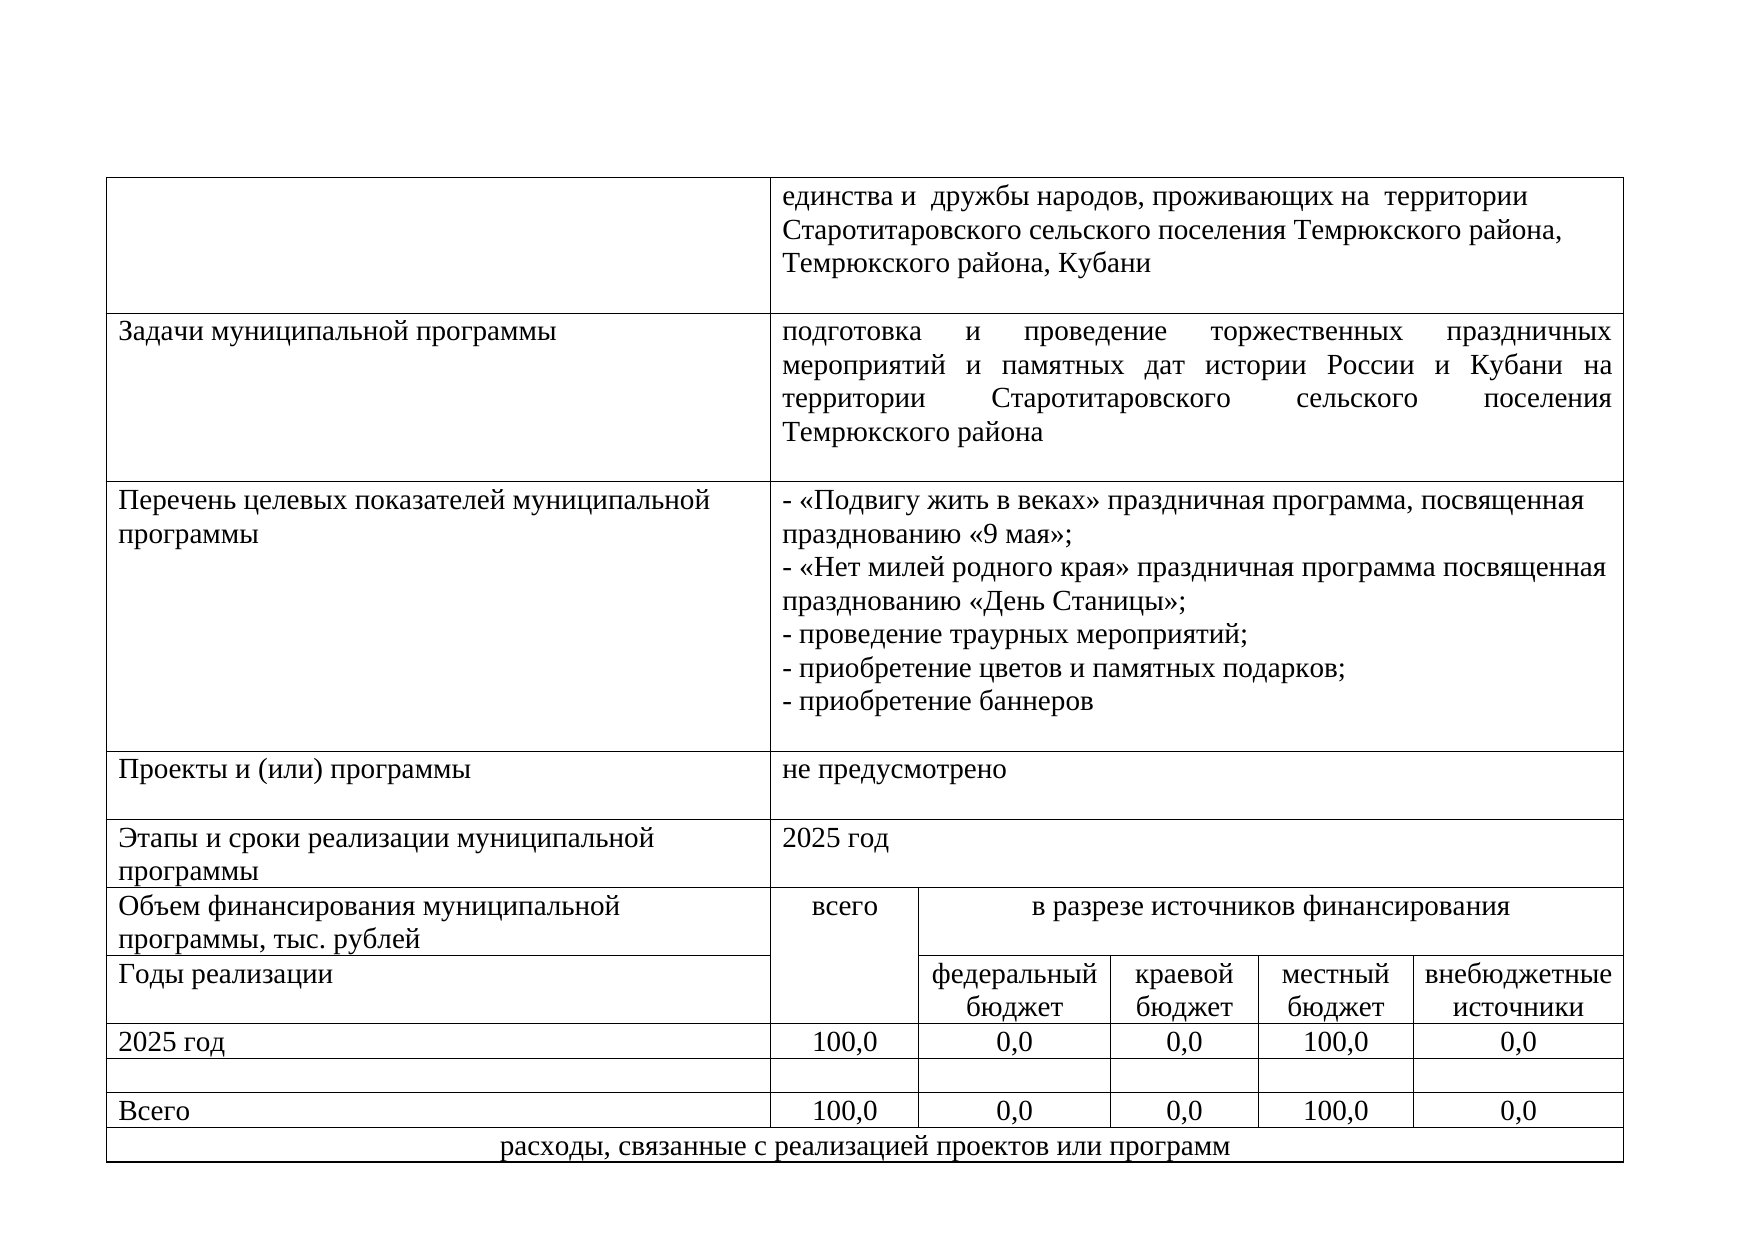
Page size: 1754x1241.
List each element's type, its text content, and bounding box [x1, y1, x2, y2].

table_cell краевой бюджет [1111, 956, 1258, 1023]
table_cell федеральный бюджет [919, 956, 1110, 1023]
table_cell Перечень целевых показателей муниципальной программы [107, 482, 770, 751]
table_cell Задачи муниципальной программы [107, 314, 770, 481]
table_cell Годы реализации [107, 956, 770, 1023]
table_cell 0,0 [919, 1024, 1110, 1058]
table_cell [1111, 1059, 1258, 1092]
table_cell в разрезе источников финансирования [919, 888, 1623, 955]
table_cell - «Подвигу жить в веках» праздничная программа, посвященная празднованию «9 мая»; - «Нет милей родного края» праздничная программа посвященная празднованию «День Станицы»; - проведение траурных мероприятий; - приобретение цветов и памятных подарков; - приобретение баннеров [771, 482, 1623, 751]
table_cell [771, 178, 1623, 312]
table_cell 0,0 [919, 1093, 1110, 1127]
table_cell [1259, 1059, 1413, 1092]
table_cell Объем финансирования муниципальной программы, тыс. рублей [107, 888, 770, 955]
table_cell 100,0 [1259, 1024, 1413, 1058]
table_cell 2025 год [771, 820, 1623, 887]
table_cell Этапы и сроки реализации муниципальной программы [107, 820, 770, 887]
table_cell [107, 1059, 770, 1092]
table_cell 0,0 [1414, 1024, 1623, 1058]
table_cell 100,0 [1259, 1093, 1413, 1127]
table_cell 100,0 [771, 1024, 918, 1058]
table_cell всего [771, 888, 918, 1023]
table_cell Проекты и (или) программы [107, 752, 770, 819]
table_cell Всего [107, 1093, 770, 1127]
table_cell [1414, 1059, 1623, 1092]
table_cell 2025 год [107, 1024, 770, 1058]
table_cell 100,0 [771, 1093, 918, 1127]
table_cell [107, 178, 770, 312]
table_cell внебюджетные источники [1414, 956, 1623, 1023]
table_cell 0,0 [1111, 1093, 1258, 1127]
table_cell [919, 1059, 1110, 1092]
table_cell 0,0 [1414, 1093, 1623, 1127]
table_cell 0,0 [1111, 1024, 1258, 1058]
table_cell [771, 1059, 918, 1092]
table_cell подготовка и проведение торжественных праздничных мероприятий и памятных дат истории России и Кубани на территории Старотитаровского сельского поселения Темрюкского района [771, 314, 1623, 481]
table_cell не предусмотрено [771, 752, 1623, 819]
table_cell местный бюджет [1259, 956, 1413, 1023]
table_cell расходы, связанные с реализацией проектов или программ [107, 1128, 1623, 1161]
